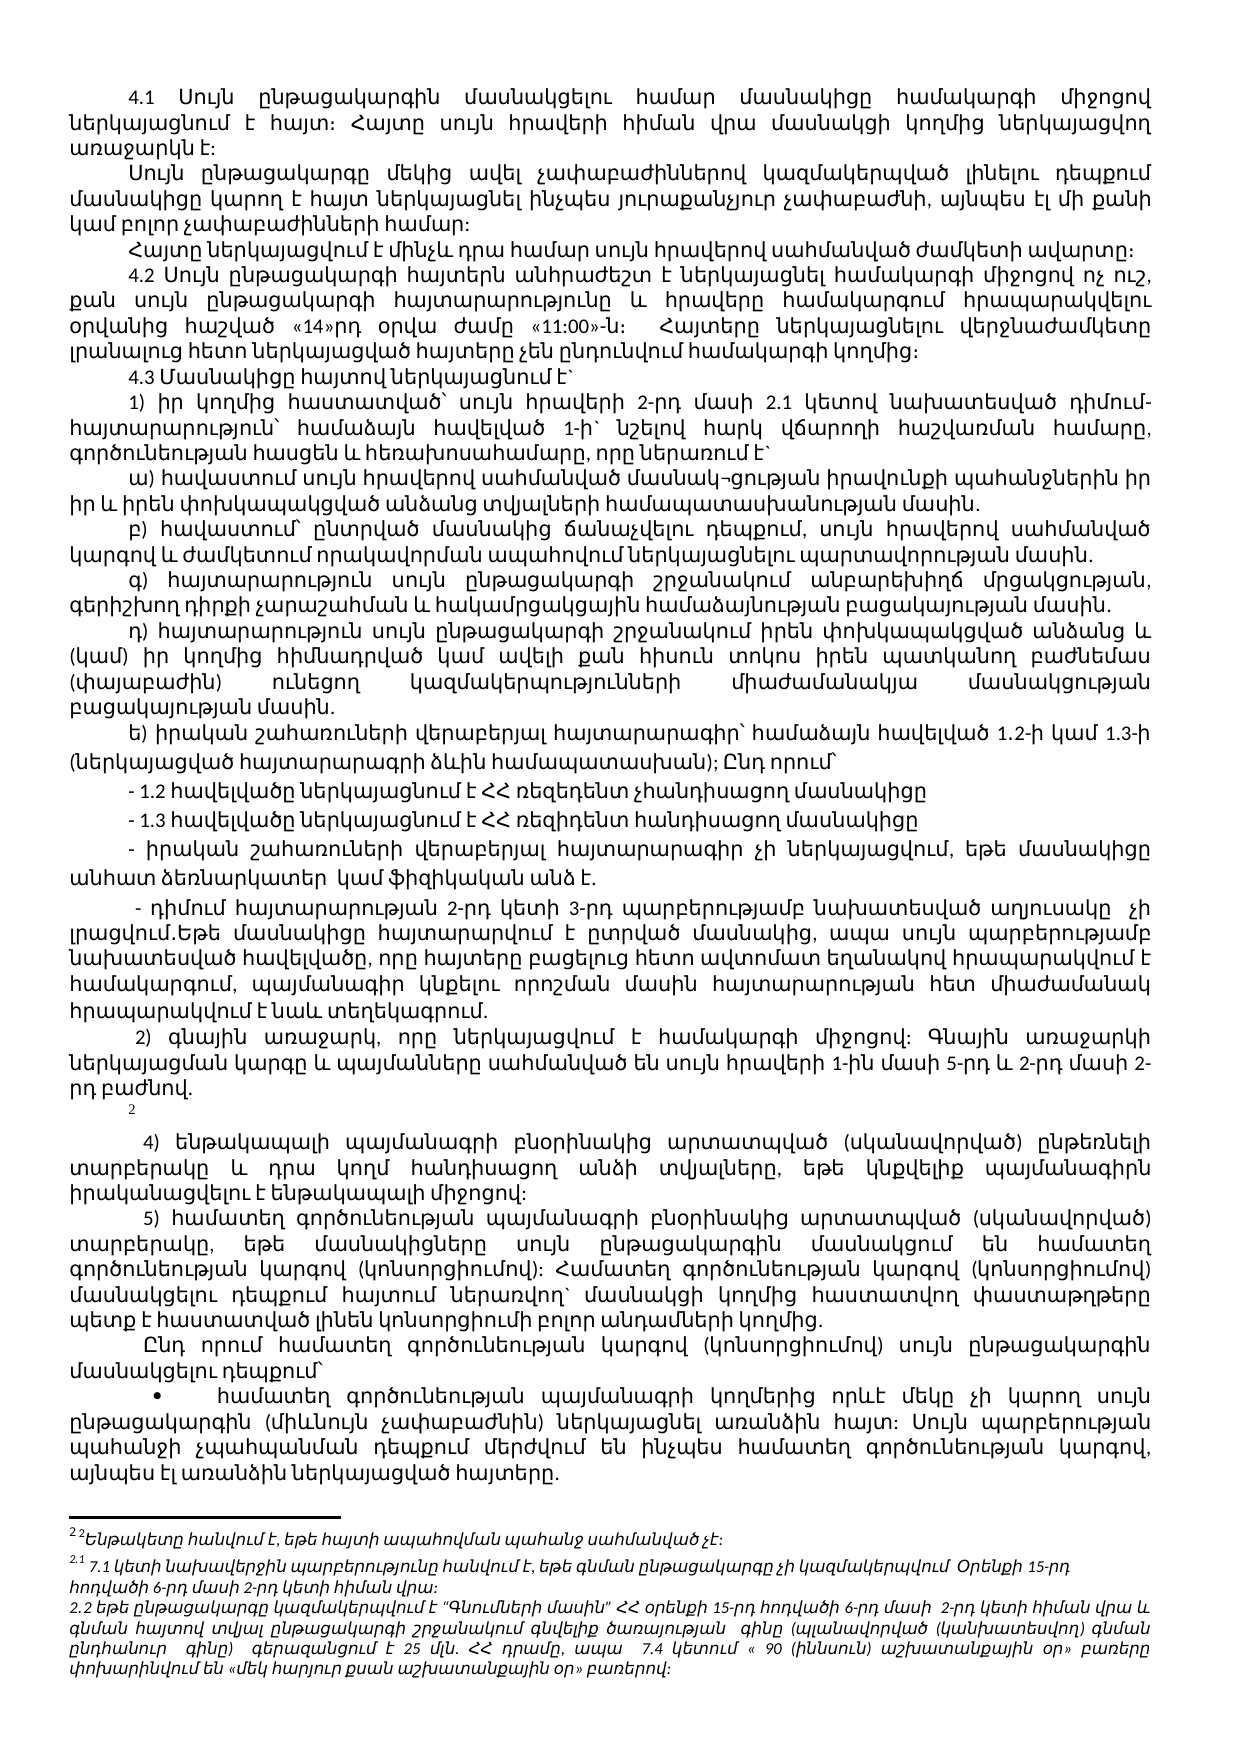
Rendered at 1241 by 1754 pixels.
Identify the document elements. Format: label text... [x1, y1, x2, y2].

text - 1.2 հավելվածը ներկայացնում է ՀՀ ռեզեդենտ չհանդիսացող մասնակիցը [69, 778, 1152, 803]
text ա) հավաստում սույն հրավերով սահմանված մասնակ¬ցության իրավունքի պահանջներին իր իր և իրեն փոխկապակցված անձանց տվյալների համապատասխանության մասին. [69, 466, 1152, 516]
text 5) համատեղ գործունեության պայմանագրի բնօրինակից արտատպված (սկանավորված) տարբերակը, եթե մասնակիցները սույն ընթացակարգին մասնակցում են համատեղ գործունեության կարգով (կոնսորցիումով): Համատեղ գործունեության կարգով (կոնսորցիումով) մասնակցելու դեպքում հայտում ներառվող` մասնակցի կողմից հաստատվող փաստաթղթերը պետք է հաստատված լինեն կոնսորցիումի բոլոր անդամների կողմից. [69, 1206, 1152, 1333]
text 2) գնային առաջարկ, որը ներկայացվում է համակարգի միջոցով: Գնային առաջարկի ներկայացման կարգը և պայմանները սահմանված են սույն հրավերի 1-ին մասի 5-րդ և 2-րդ մասի 2-րդ բաժնով. [69, 1024, 1152, 1101]
text դ) հայտարարություն սույն ընթացակարգի շրջանակում իրեն փոխկապակցված անձանց և (կամ) իր կողմից հիմնադրված կամ ավելի քան հիսուն տոկոս իրեն պատկանող բաժնեմաս (փայաբաժին) ունեցող կազմակերպությունների միաժամանակյա մասնակցության բացակայության մասին. [69, 618, 1152, 720]
list համատեղ գործունեության պայմանագրի կողմերից որևէ մեկը չի կարող սույն ընթացակարգին (միևնույն չափաբաժնին) ներկայացնել առանձին հայտ: Սույն պարբերության պահանջի չպահպանման դեպքում մերժվում են ինչպես համատեղ գործունեության կարգով, այնպես էլ առանձին ներկայացված հայտերը. [69, 1383, 1152, 1485]
text 4.1 Սույն ընթացակարգին մասնակցելու համար մասնակիցը համակարգի միջոցով ներկայացնում է հայտ։ Հայտը սույն հրավերի հիման վրա մասնակցի կողմից ներկայացվող առաջարկն է: [69, 84, 1152, 161]
text 4.3 Մասնակիցը հայտով ներկայացնում է` [69, 364, 1152, 389]
text 4.2 Սույն ընթացակարգի հայտերն անհրաժեշտ է ներկայացնել համակարգի միջոցով ոչ ուշ, քան սույն ընթացակարգի հայտարարությունը և հրավերը համակարգում հրապարակվելու օրվանից հաշված «14»րդ օրվա ժամը «11:00»-ն։ Հայտերը ներկայացնելու վերջնաժամկետը լրանալուց հետո ներկայացված հայտերը չեն ընդունվում համակարգի կողմից։ [69, 262, 1152, 364]
text 4) ենթակապալի պայմանագրի բնօրինակից արտատպված (սկանավորված) ընթեռնելի տարբերակը և դրա կողմ հանդիսացող անձի տվյալները, եթե կնքվելիք պայմանագիրն իրականացվելու է ենթակապալի միջոցով: [69, 1129, 1152, 1206]
text - դիմում հայտարարության 2-րդ կետի 3-րդ պարբերությամբ նախատեսված աղյուսակը չի լրացվում․Եթե մասնակիցը հայտարարվում է ըտրված մասնակից, ապա սույն պարբերությամբ նախատեսված հավելվածը, որը հայտերը բացելուց հետո ավտոմատ եղանակով հրապարակվում է համակարգում, պայմանագիր կնքելու որոշման մասին հայտարարության հետ միաժամանակ հրապարակվում է նաև տեղեկագրում. [69, 895, 1152, 1024]
text Սույն ընթացակարգը մեկից ավել չափաբաժիններով կազմակերպված լինելու դեպքում մասնակիցը կարող է հայտ ներկայացնել ինչպես յուրաքանչյուր չափաբաժնի, այնպես էլ մի քանի կամ բոլոր չափաբաժինների համար: [69, 161, 1152, 237]
text բ) հավաստում՝ ընտրված մասնակից ճանաչվելու դեպքում, սույն հրավերով սահմանված կարգով և ժամկետում որակավորման ապահովում ներկայացնելու պարտավորության մասին. [69, 516, 1152, 567]
text գ) հայտարարություն սույն ընթացակարգի շրջանակում անբարեխիղճ մրցակցության, գերիշխող դիրքի չարաշահման և հակամրցակցային համաձայնության բացակայության մասին. [69, 567, 1152, 618]
text - 1.3 հավելվածը ներկայացնում է ՀՀ ռեզիդենտ հանդիսացող մասնակիցը [69, 807, 1152, 833]
text Ընդ որում համատեղ գործունեության կարգով (կոնսորցիումով) սույն ընթացակարգին մասնակցելու դեպքում՝ [69, 1333, 1152, 1383]
text ե) իրական շահառուների վերաբերյալ հայտարարագիր՝ համաձայն հավելված 1․2-ի կամ 1.3-ի (ներկայացված հայտարարագրի ձևին համապատասխան); Ընդ որում՝ [69, 720, 1152, 774]
text 1) իր կողմից հաստատված՝ սույն հրավերի 2-րդ մասի 2.1 կետով նախատեսված դիմում-հայտարարություն՝ համաձայն հավելված 1-ի` նշելով հարկ վճարողի հաշվառման համարը, գործունեության հասցեն և հեռախոսահամարը, որը ներառում է` [69, 389, 1152, 466]
text - իրական շահառուների վերաբերյալ հայտարարագիր չի ներկայացվում, եթե մասնակիցը անհատ ձեռնարկատեր կամ ֆիզիկական անձ է. [69, 836, 1152, 891]
text Հայտը ներկայացվում է մինչև դրա համար սույն հրավերով սահմանված ժամկետի ավարտը։ [69, 237, 1152, 262]
